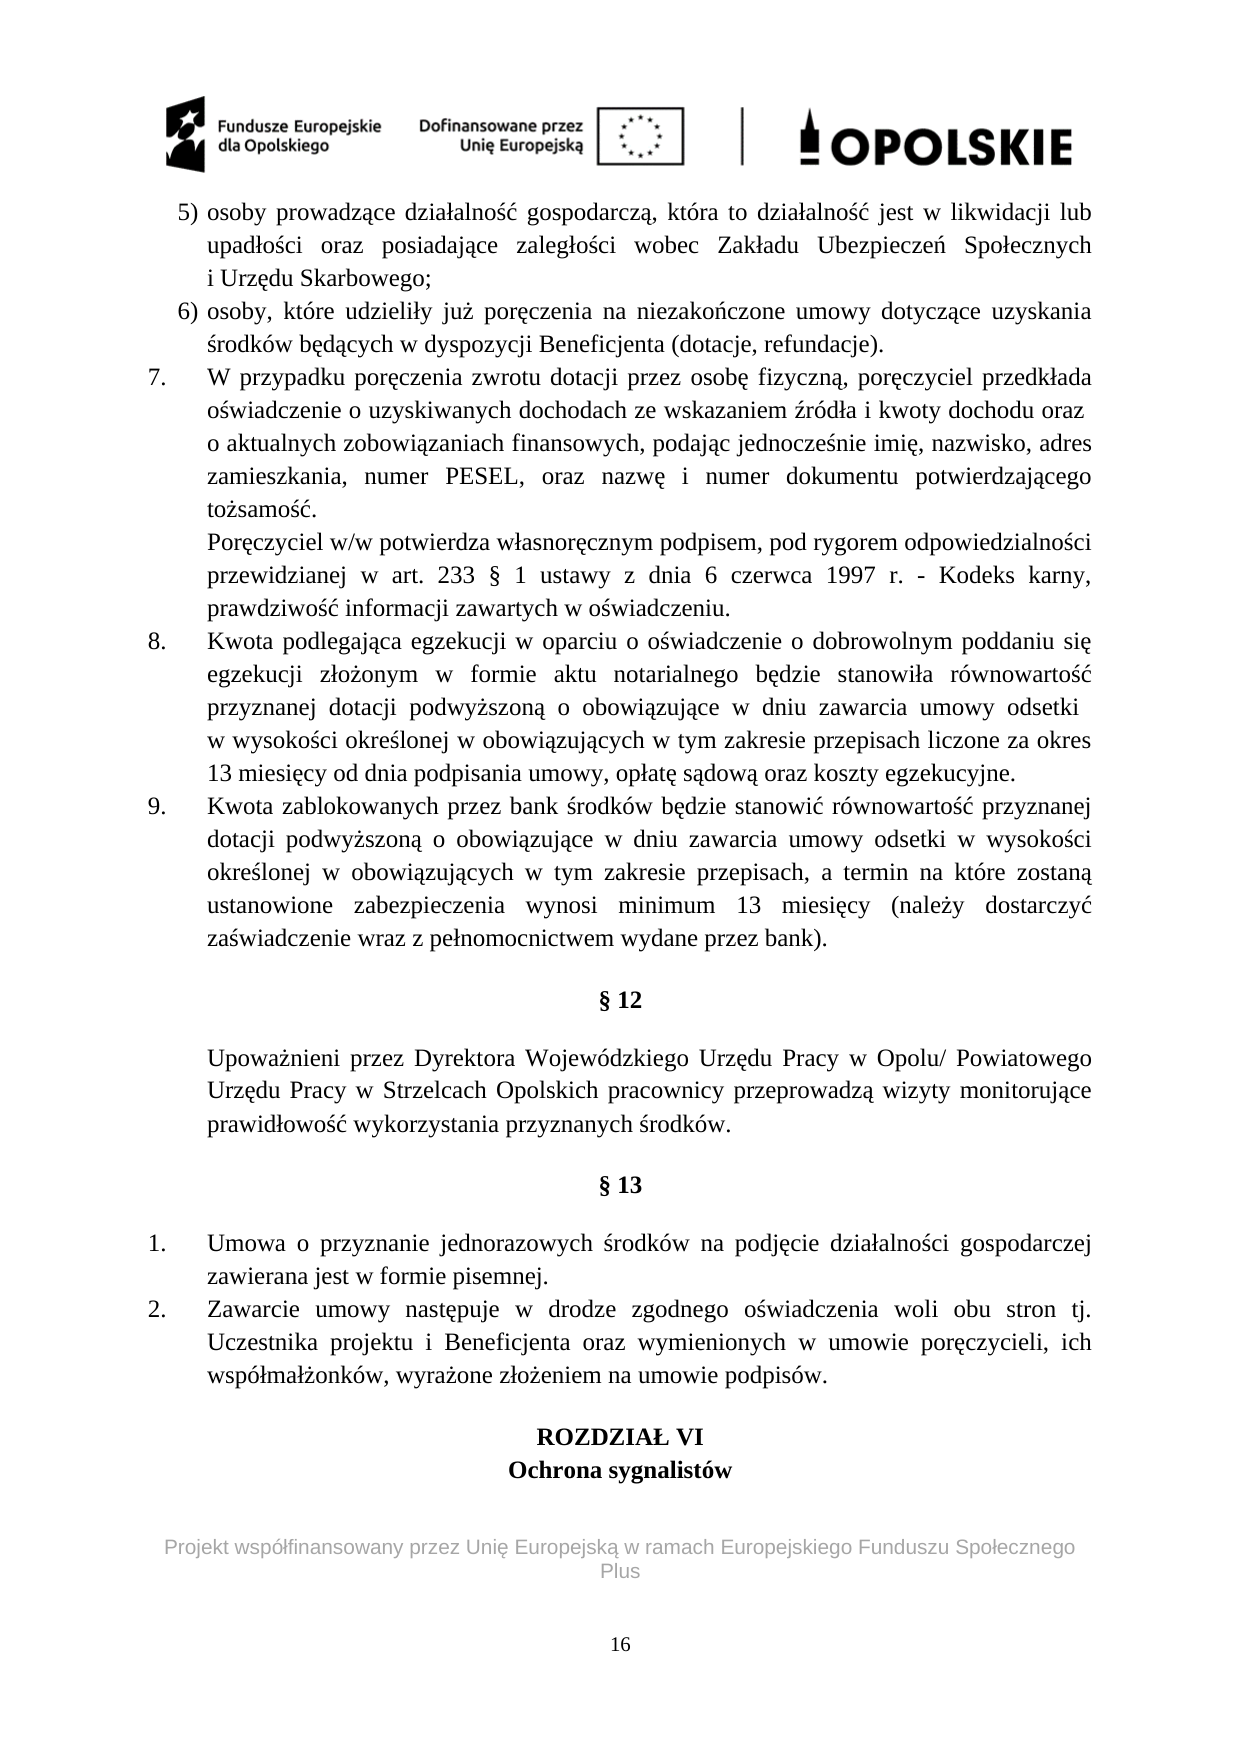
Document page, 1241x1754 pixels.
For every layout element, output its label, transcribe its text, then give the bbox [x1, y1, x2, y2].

list osoby prowadzące działalność gospodarczą, która to działalność jest w likwidacji lub upadłości oraz posiadające zaległości wobec Zakładu Ubezpieczeń Społecznych i Urzędu Skarbowego; [177, 197, 1092, 292]
text Upoważnieni przez Dyrektora Wojewódzkiego Urzędu Pracy w Opolu/ Powiatowego Urzędu Pracy w Strzelcach Opolskich pracownicy przeprowadzą wizyty monitorujące prawidłowość wykorzystania przyznanych środków. [207, 1043, 1092, 1137]
list Kwota zablokowanych przez bank środków będzie stanowić równowartość przyznanej dotacji podwyższoną o obowiązujące w dniu zawarcia umowy odsetki w wysokości określonej w obowiązujących w tym zakresie przepisach, a termin na które zostaną ustanowione zabezpieczenia wynosi minimum 13 miesięcy (należy dostarczyć zaświadczenie wraz z pełnomocnictwem wydane przez bank). [148, 791, 1092, 952]
list Kwota podlegająca egzekucji w oparciu o oświadczenie o dobrowolnym poddaniu się egzekucji złożonym w formie aktu notarialnego będzie stanowiła równowartość przyznanej dotacji podwyższoną o obowiązujące w dniu zawarcia umowy odsetki w wysokości określonej w obowiązujących w tym zakresie przepisach liczone za okres 13 miesięcy od dnia podpisania umowy, opłatę sądową oraz koszty egzekucyjne. [148, 626, 1092, 787]
text Poręczyciel w/w potwierdza własnoręcznym podpisem, pod rygorem odpowiedzialności przewidzianej w art. 233 § 1 ustawy z dnia 6 czerwca 1997 r. - Kodeks karny, prawdziwość informacji zawartych w oświadczeniu. [207, 527, 1092, 622]
text Ochrona sygnalistów [148, 1455, 1092, 1483]
list Umowa o przyznanie jednorazowych środków na podjęcie działalności gospodarczej zawierana jest w formie pisemnej. [148, 1228, 1092, 1290]
text § 12 [148, 985, 1092, 1014]
text ROZDZIAŁ VI [148, 1422, 1092, 1451]
picture [147, 73, 1092, 197]
list Zawarcie umowy następuje w drodze zgodnego oświadczenia woli obu stron tj. Uczestnika projektu i Beneficjenta oraz wymienionych w umowie poręczycieli, ich współmałżonków, wyrażone złożeniem na umowie podpisów. [148, 1294, 1092, 1389]
text § 13 [148, 1170, 1092, 1199]
list W przypadku poręczenia zwrotu dotacji przez osobę fizyczną, poręczyciel przedkłada oświadczenie o uzyskiwanych dochodach ze wskazaniem źródła i kwoty dochodu oraz o aktualnych zobowiązaniach finansowych, podając jednocześnie imię, nazwisko, adres zamieszkania, numer PESEL, oraz nazwę i numer dokumentu potwierdzającego tożsamość. [148, 362, 1092, 523]
list osoby, które udzieliły już poręczenia na niezakończone umowy dotyczące uzyskania środków będących w dyspozycji Beneficjenta (dotacje, refundacje). [177, 296, 1092, 358]
